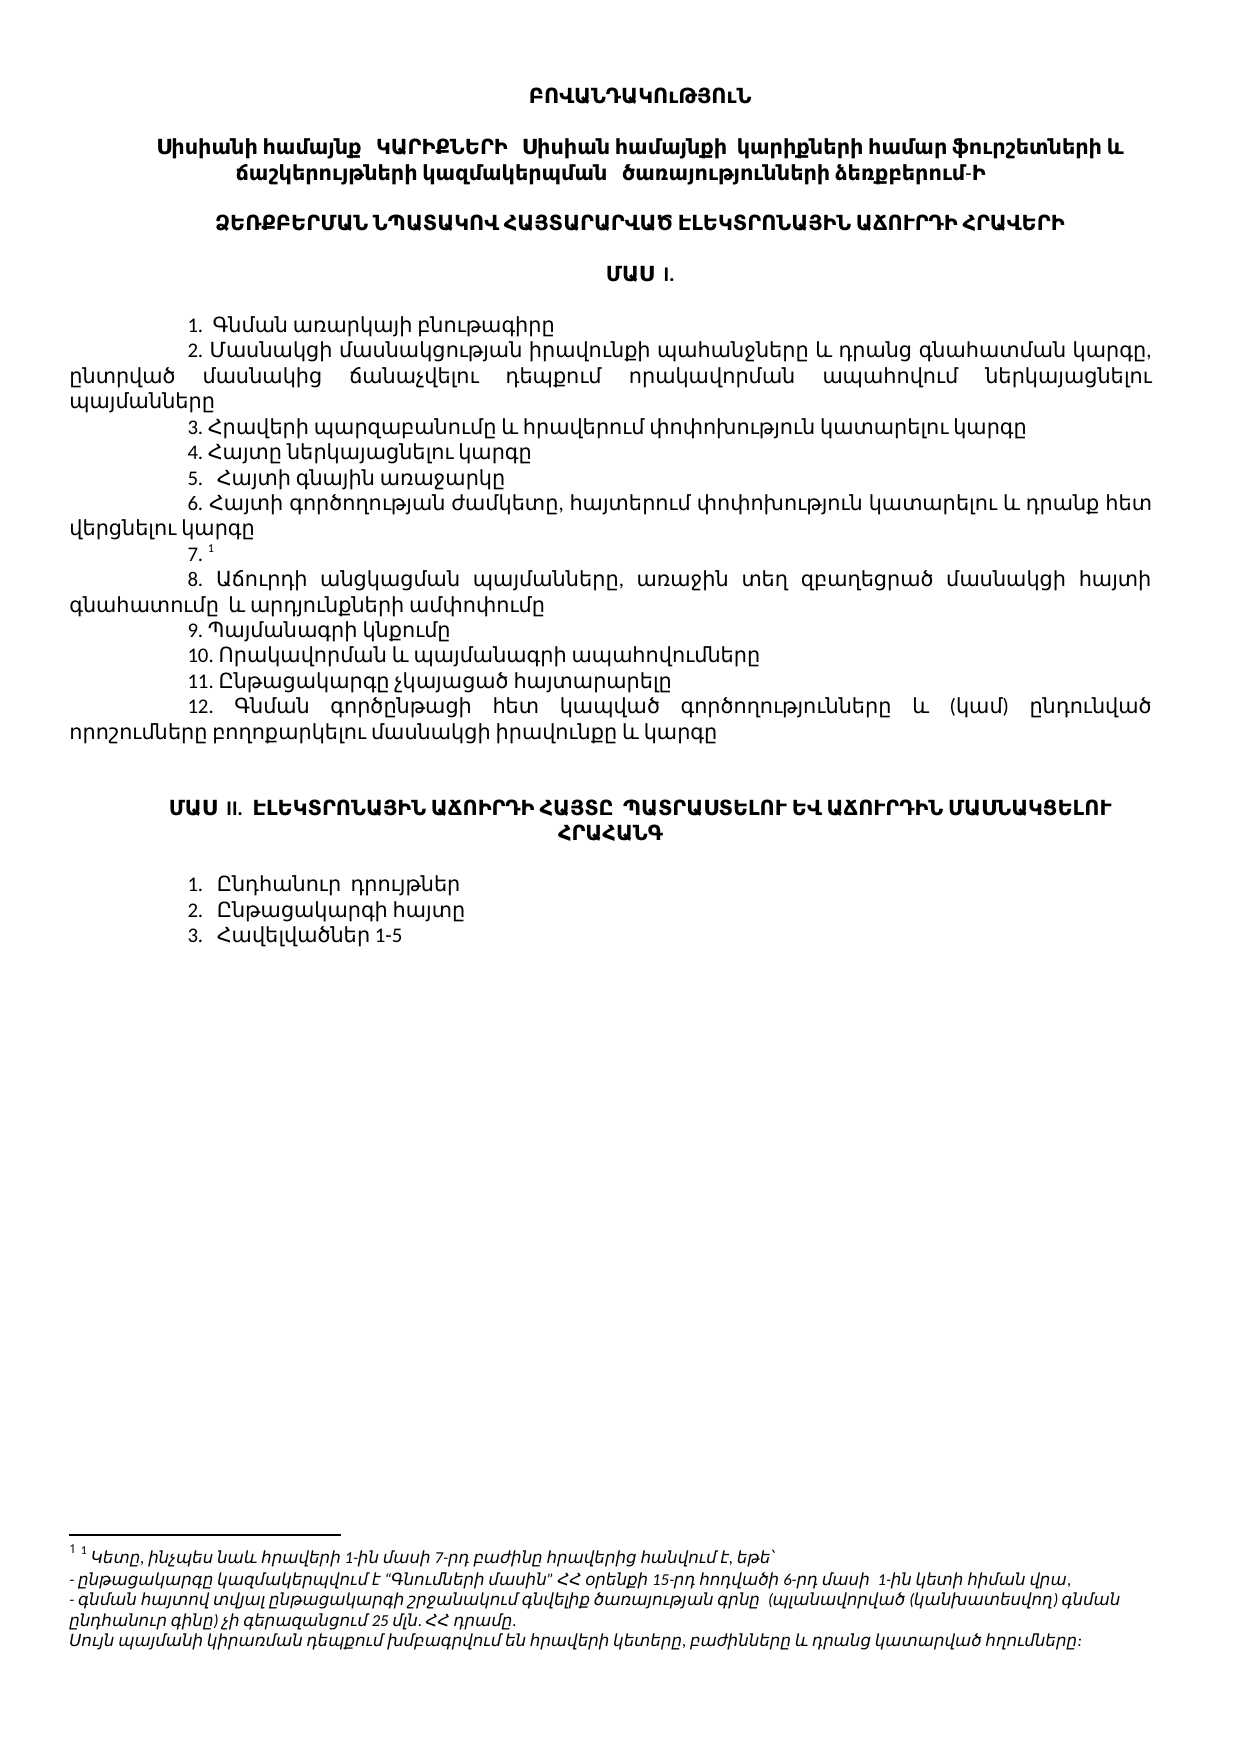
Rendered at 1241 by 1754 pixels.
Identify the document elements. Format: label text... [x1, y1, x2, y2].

text ՄԱՍ II. ԷԼԵԿՏՐՈՆԱՅԻՆ ԱՃՈԻՐԴԻ ՀԱՅՏԸ ՊԱՏՐԱՍՏԵԼՈՒ ԵՎ ԱՃՈՒՐԴԻՆ ՄԱՍՆԱԿՑԵԼՈՒ ՀՐԱՀԱՆԳ [69, 795, 1152, 846]
text 1. Ընդհանուր դրույթներ [69, 871, 1152, 897]
text 9. Պայմանագրի կնքումը [69, 617, 1152, 643]
text 12. Գնման գործընթացի հետ կապված գործողությունները և (կամ) ընդունված որոշումները բողոքարկելու մասնակցի իրավունքը և կարգը [69, 693, 1152, 744]
text 7. [69, 541, 1152, 566]
text 4. Հայտը ներկայացնելու կարգը [69, 439, 1152, 465]
text ԲՈՎԱՆԴԱԿՈւԹՅՈւՆ [69, 83, 1152, 109]
text 3. Հավելվածներ 1-5 [69, 922, 1152, 948]
text ՁԵՌՔԲԵՐՄԱՆ ՆՊԱՏԱԿՈՎ ՀԱՅՏԱՐԱՐՎԱԾ ԷԼԵԿՏՐՈՆԱՅԻՆ ԱՃՈՒՐԴԻ ՀՐԱՎԵՐԻ [69, 211, 1152, 236]
text 1. Գնման առարկայի բնութագիրը [69, 312, 1152, 338]
text 3. Հրավերի պարզաբանումը և հրավերում փոփոխություն կատարելու կարգը [69, 414, 1152, 439]
text 11. Ընթացակարգը չկայացած հայտարարելը [69, 668, 1152, 693]
text 2. Ընթացակարգի հայտը [69, 897, 1152, 922]
text Սիսիանի համայնք ԿԱՐԻՔՆԵՐԻ Սիսիան համայնքի կարիքների համար ֆուրշետների և ճաշկերույթների կազմակերպման ծառայությունների ձեռքբերում-Ի [69, 134, 1152, 185]
text 6. Հայտի գործողության ժամկետը, հայտերում փոփոխություն կատարելու և դրանք հետ վերցնելու կարգը [69, 490, 1152, 541]
text 8. Աճուրդի անցկացման պայմանները, առաջին տեղ զբաղեցրած մասնակցի հայտի գնահատումը և արդյունքների ամփոփումը [69, 566, 1152, 617]
text 10. Որակավորման և պայմանագրի ապահովումները [69, 643, 1152, 668]
text ՄԱՍ I. [69, 261, 1152, 287]
text 5. Հայտի գնային առաջարկը [69, 465, 1152, 490]
text 2. Մասնակցի մասնակցության իրավունքի պահանջները և դրանց գնահատման կարգը, ընտրված մասնակից ճանաչվելու դեպքում որակավորման ապահովում ներկայացնելու պայմանները [69, 338, 1152, 414]
